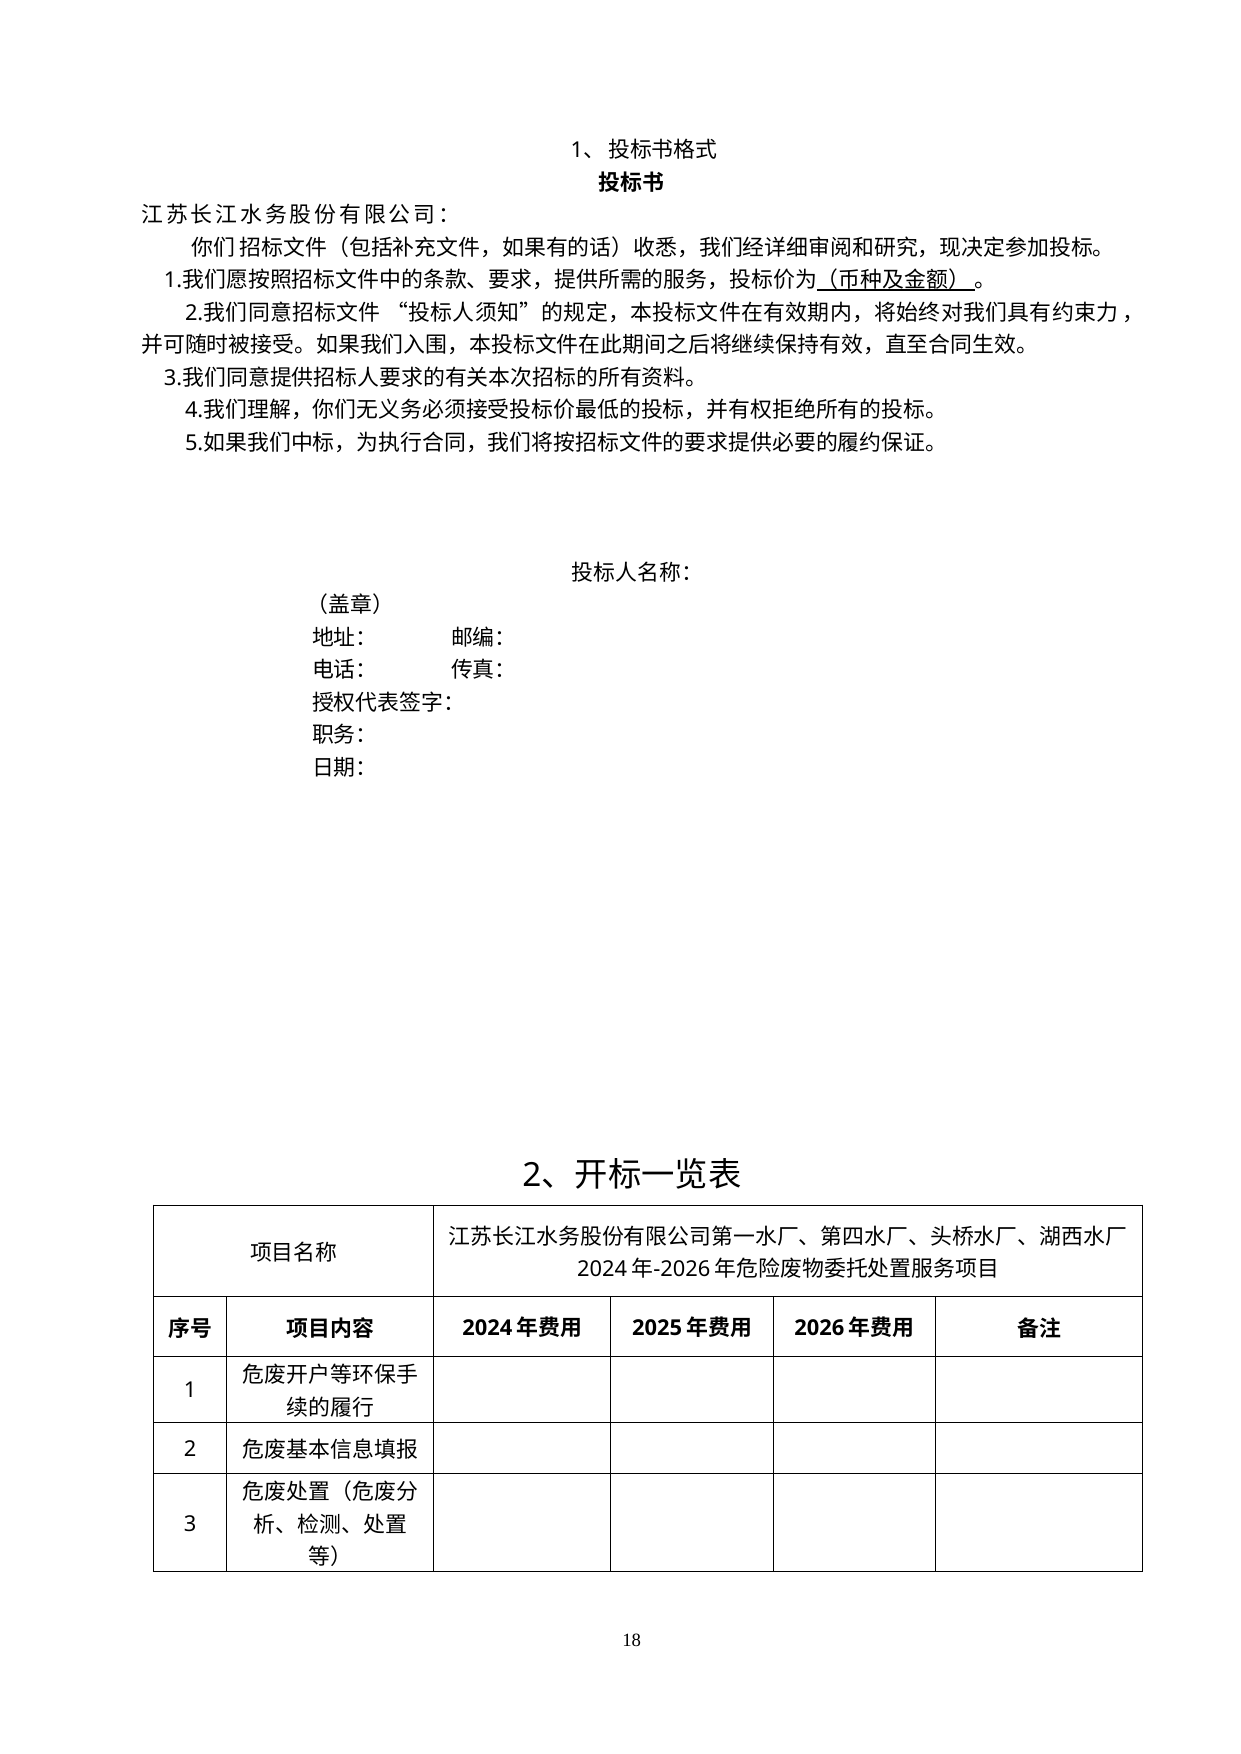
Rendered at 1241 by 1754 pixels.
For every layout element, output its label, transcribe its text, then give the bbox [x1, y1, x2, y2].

table_cell 危废处置（危废分析、检测、处置等） [227, 1474, 433, 1571]
table_cell [774, 1474, 935, 1571]
text 4.我们理解，你们无义务必须接受投标价最低的投标，并有权拒绝所有的投标。 [141, 392, 1122, 424]
text 3.我们同意提供招标人要求的有关本次招标的所有资料。 [141, 359, 1122, 392]
text 授权代表签字： [141, 684, 1122, 717]
text 你们 招标文件（包括补充文件，如果有的话）收悉，我们经详细审阅和研究，现决定参加投标。 [141, 229, 1122, 262]
table_cell 项目内容 [227, 1297, 433, 1356]
text 2.我们同意招标文件 “投标人须知”的规定，本投标文件在有效期内，将始终对我们具有约束力，并可随时被接受。如果我们入围，本投标文件在此期间之后将继续保持有效，直至合同生效。 [141, 294, 1122, 359]
text 日期： [141, 749, 1122, 782]
table_cell 2024年费用 [434, 1297, 610, 1356]
table_cell 危废基本信息填报 [227, 1423, 433, 1473]
text 投标书 [141, 164, 1122, 197]
table_cell [936, 1474, 1142, 1571]
table_cell 1 [154, 1357, 226, 1422]
table_cell [611, 1423, 773, 1473]
text 5.如果我们中标，为执行合同，我们将按招标文件的要求提供必要的履约保证。 [141, 424, 1122, 457]
table_cell 2026年费用 [774, 1297, 935, 1356]
list 投标书格式 [570, 132, 1122, 164]
table_header 项目名称 [154, 1206, 433, 1296]
text 1.我们愿按照招标文件中的条款、要求，提供所需的服务，投标价为（币种及金额） 。 [141, 262, 1122, 294]
table_header 江苏长江水务股份有限公司第一水厂、第四水厂、头桥水厂、湖西水厂2024年-2026年危险废物委托处置服务项目 [434, 1206, 1142, 1296]
table_cell 备注 [936, 1297, 1142, 1356]
table_cell 序号 [154, 1297, 226, 1356]
table_cell [774, 1357, 935, 1422]
table_cell [611, 1474, 773, 1571]
table_cell 2 [154, 1423, 226, 1473]
table_cell 危废开户等环保手续的履行 [227, 1357, 433, 1422]
table_cell [936, 1357, 1142, 1422]
table_cell 2025年费用 [611, 1297, 773, 1356]
table_cell [434, 1474, 610, 1571]
text 地址： 邮编： [141, 619, 1122, 652]
table_cell [936, 1423, 1142, 1473]
text 江苏长江水务股份有限公司： [141, 197, 1122, 229]
table_cell [611, 1357, 773, 1422]
text 2、开标一览表 [141, 1139, 1122, 1204]
text （盖章） [141, 587, 1122, 619]
text 投标人名称： [141, 554, 1122, 587]
table_cell [434, 1423, 610, 1473]
table_cell [774, 1423, 935, 1473]
text 电话： 传真： [141, 652, 1122, 684]
text 职务： [141, 717, 1122, 749]
table_cell 3 [154, 1474, 226, 1571]
table_cell [434, 1357, 610, 1422]
